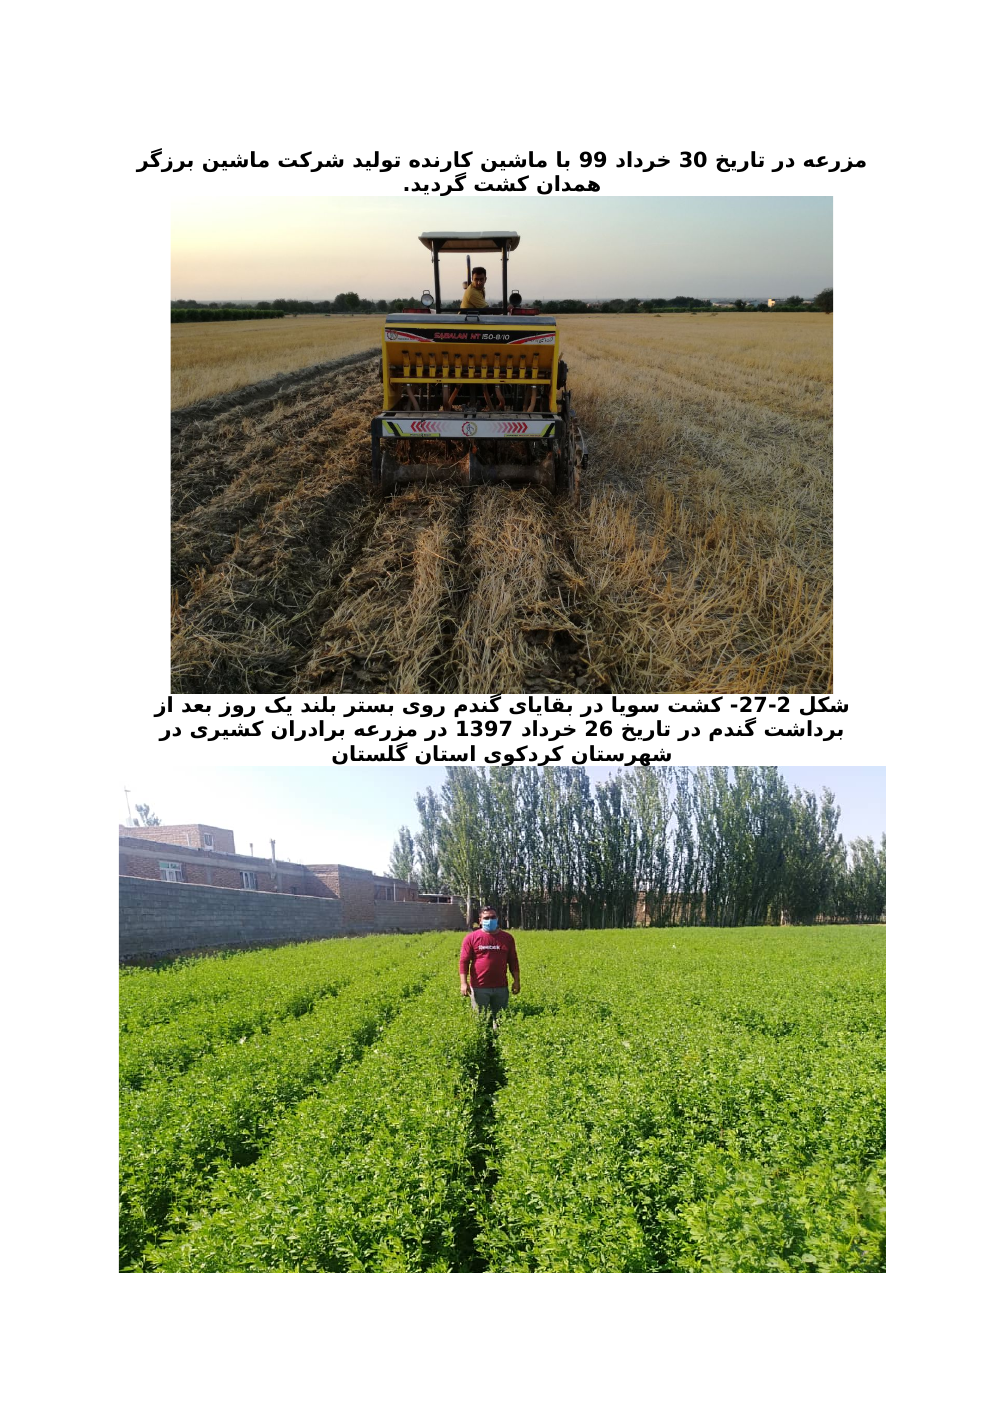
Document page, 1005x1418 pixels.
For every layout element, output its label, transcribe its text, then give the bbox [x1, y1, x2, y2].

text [118, 148, 886, 196]
picture [170, 196, 834, 694]
picture [118, 766, 886, 1273]
text شکل 2-27- کشت سویا در بقایای گندم روی بستر بلند یک روز بعد از برداشت گندم در تاریخ 26 خرداد 1397 در مزرعه برادران کشیری در شهرستان کردکوی استان گلستان [118, 693, 886, 766]
